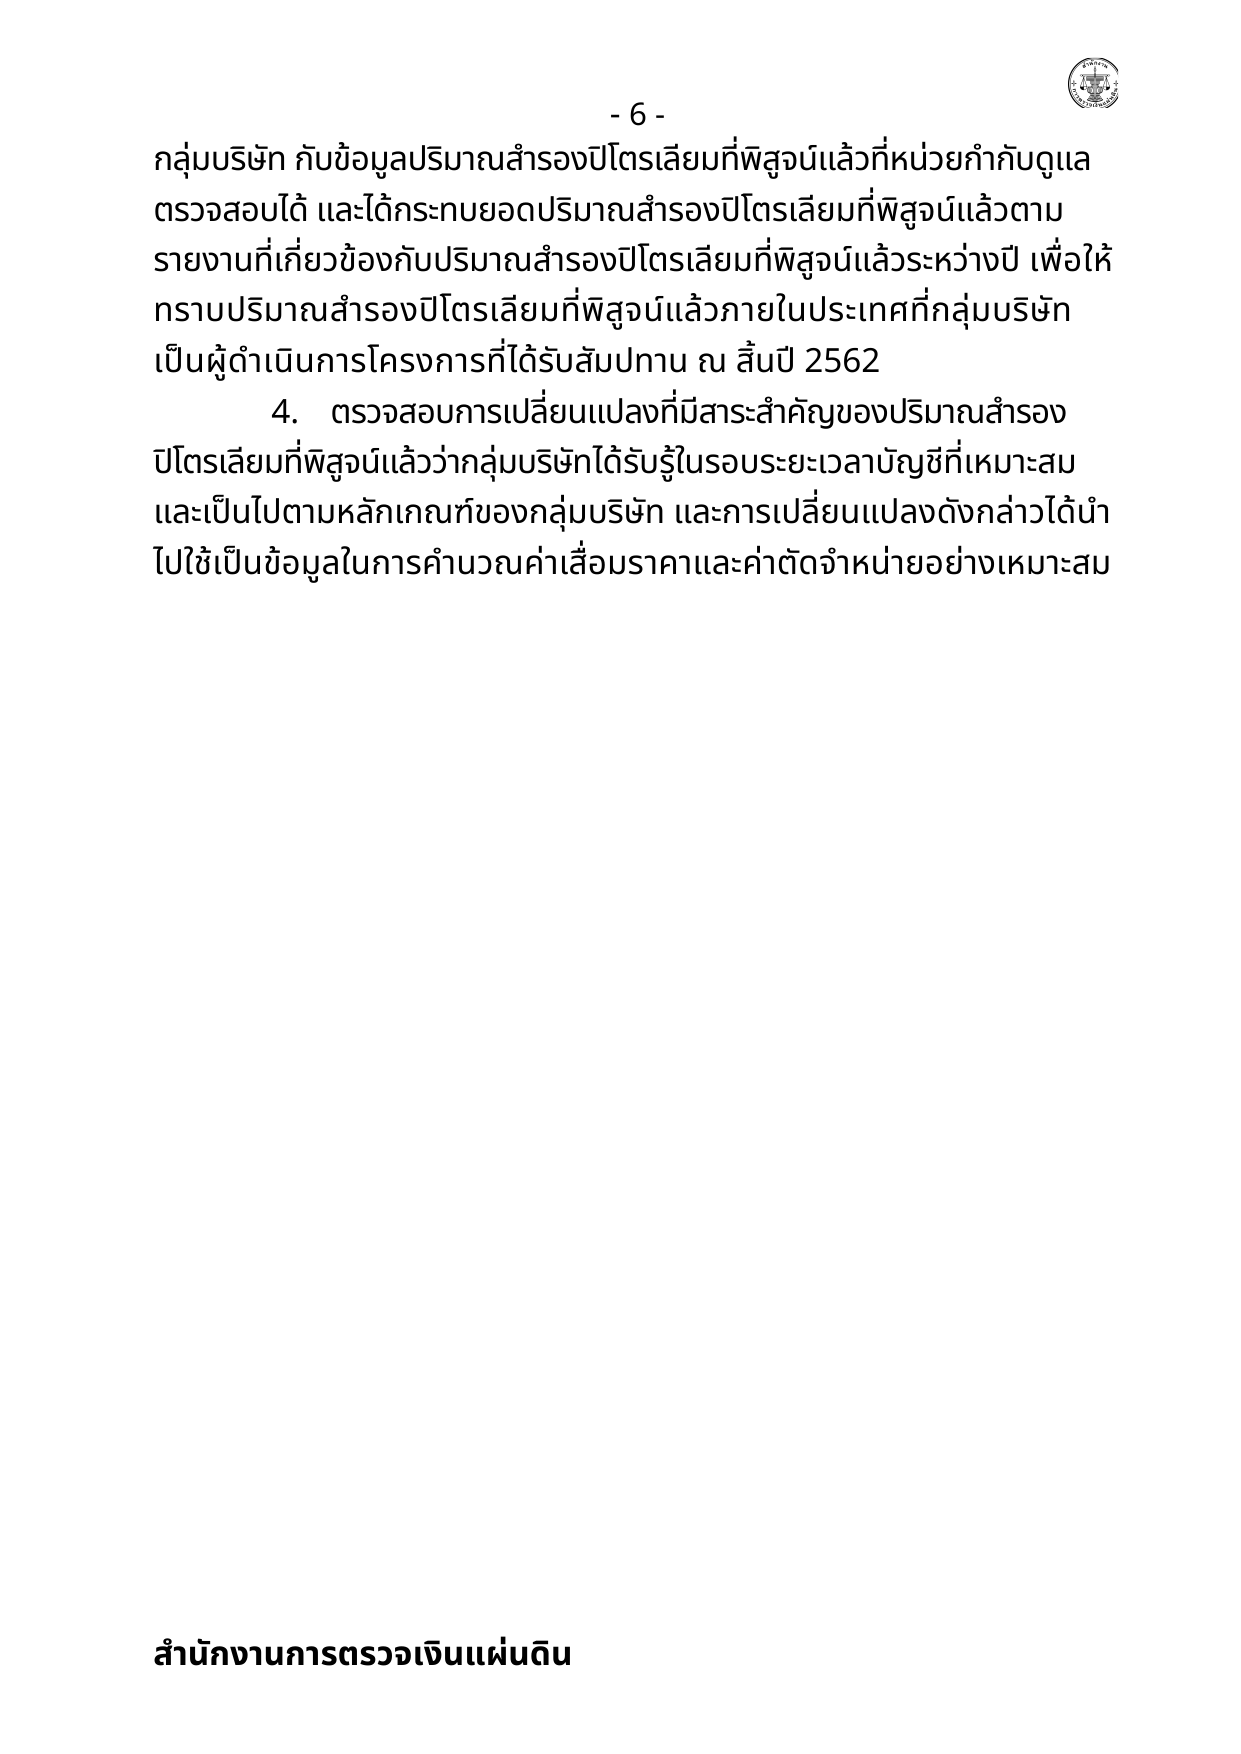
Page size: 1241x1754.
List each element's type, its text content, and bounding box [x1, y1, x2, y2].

list ตรวจสอบการเปลี่ยนแปลงที่มีสาระสำคัญของปริมาณสำรองปิโตรเลียมที่พิสูจน์แล้วว่ากลุ่มบริษัทได้รับรู้ในรอบระยะเวลาบัญชีที่เหมาะสม และเป็นไปตามหลักเกณฑ์ของกลุ่มบริษัท และการเปลี่ยนแปลงดังกล่าวได้นำไปใช้เป็นข้อมูลในการคำนวณค่าเสื่อมราคาและค่าตัดจำหน่ายอย่างเหมาะสม [153, 387, 1121, 589]
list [153, 135, 1121, 387]
picture [1068, 57, 1118, 108]
